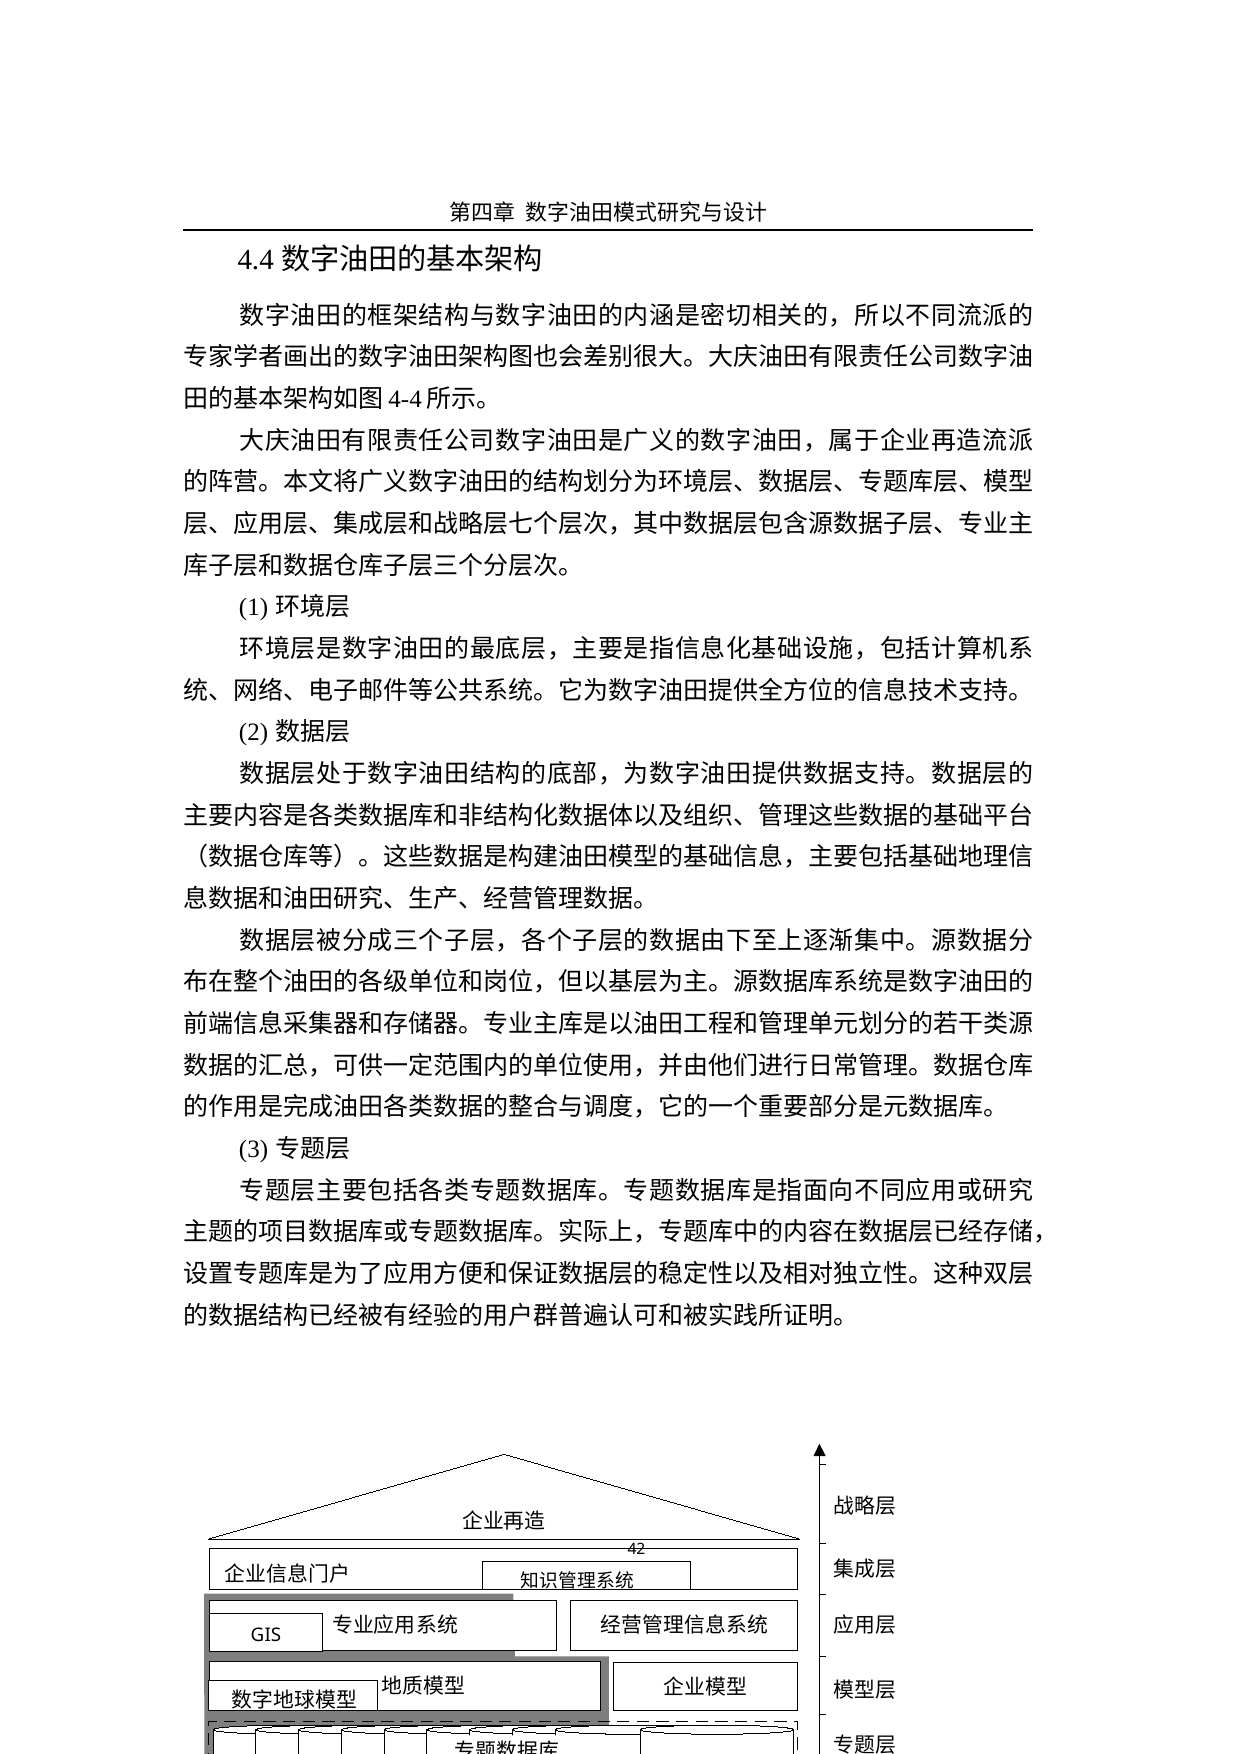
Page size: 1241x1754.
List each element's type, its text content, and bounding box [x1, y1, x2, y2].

text 数字油田的框架结构与数字油田的内涵是密切相关的，所以不同流派的专家学者画出的数字油田架构图也会差别很大。大庆油田有限责任公司数字油田的基本架构如图4-4所示。 [183, 291, 1033, 416]
subtitle 专题层 [183, 1124, 1033, 1166]
text 大庆油田有限责任公司数字油田是广义的数字油田，属于企业再造流派的阵营。本文将广义数字油田的结构划分为环境层、数据层、专题库层、模型层、应用层、集成层和战略层七个层次，其中数据层包含源数据子层、专业主库子层和数据仓库子层三个分层次。 [183, 416, 1033, 582]
text 专题层主要包括各类专题数据库。专题数据库是指面向不同应用或研究主题的项目数据库或专题数据库。实际上，专题库中的内容在数据层已经存储，设置专题库是为了应用方便和保证数据层的稳定性以及相对独立性。这种双层的数据结构已经被有经验的用户群普遍认可和被实践所证明。 [183, 1166, 1033, 1332]
subtitle 数据层 [183, 707, 1033, 749]
subtitle 环境层 [183, 582, 1033, 624]
text 环境层是数字油田的最底层，主要是指信息化基础设施，包括计算机系统、网络、电子邮件等公共系统。它为数字油田提供全方位的信息技术支持。 [183, 624, 1033, 707]
text 数据层被分成三个子层，各个子层的数据由下至上逐渐集中。源数据分布在整个油田的各级单位和岗位，但以基层为主。源数据库系统是数字油田的前端信息采集器和存储器。专业主库是以油田工程和管理单元划分的若干类源数据的汇总，可供一定范围内的单位使用，并由他们进行日常管理。数据仓库的作用是完成油田各类数据的整合与调度，它的一个重要部分是元数据库。 [183, 916, 1033, 1124]
subtitle 数字油田的基本架构 [181, 236, 1033, 278]
text 数据层处于数字油田结构的底部，为数字油田提供数据支持。数据层的主要内容是各类数据库和非结构化数据体以及组织、管理这些数据的基础平台（数据仓库等）。这些数据是构建油田模型的基础信息，主要包括基础地理信息数据和油田研究、生产、经营管理数据。 [183, 749, 1033, 916]
